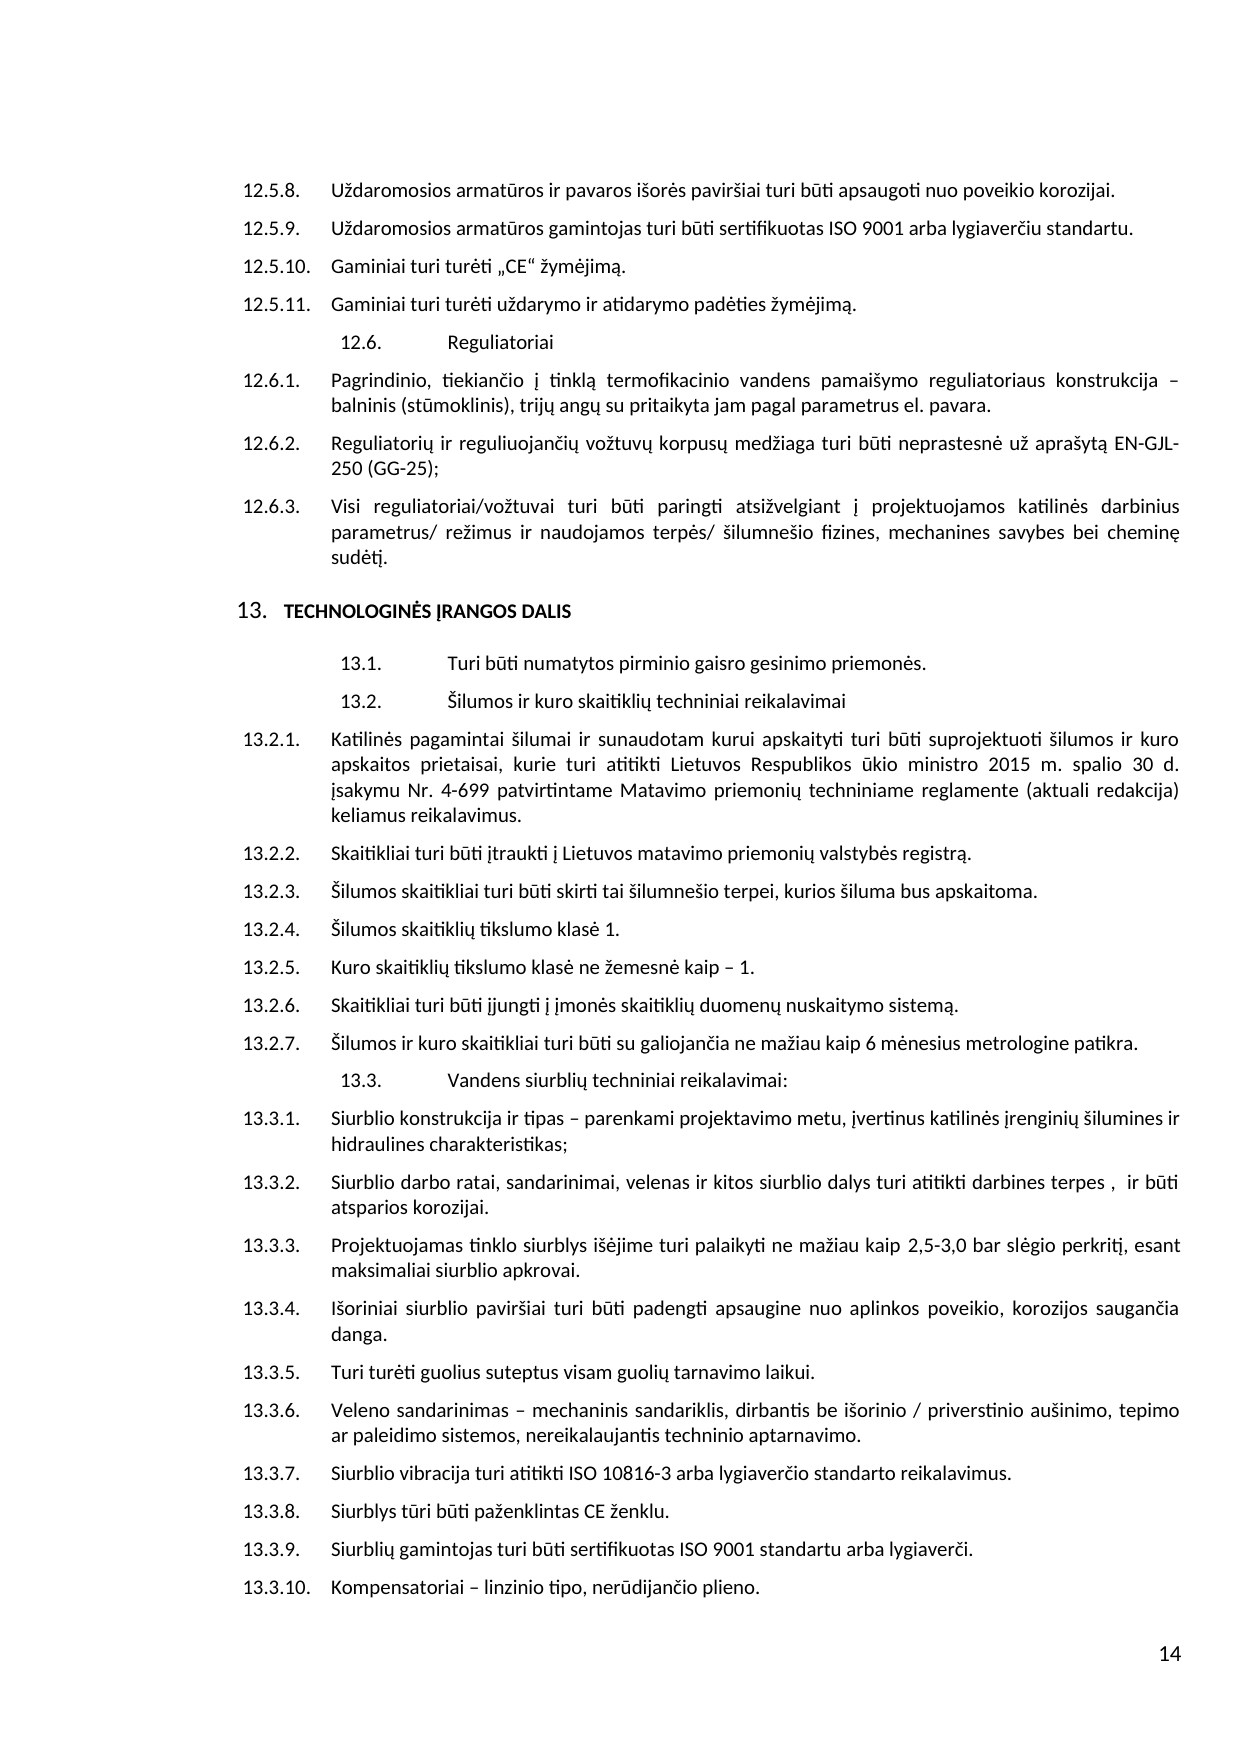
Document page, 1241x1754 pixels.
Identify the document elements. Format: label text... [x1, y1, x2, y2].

subtitle Reguliatoriai [310, 329, 1181, 354]
subtitle Išoriniai siurblio paviršiai turi būti padengti apsaugine nuo aplinkos poveikio, korozijos saugančia danga. [242, 1296, 1181, 1346]
subtitle Siurblys tūri būti paženklintas CE ženklu. [242, 1498, 1181, 1523]
subtitle Vandens siurblių techniniai reikalavimai: [310, 1068, 1181, 1093]
subtitle Siurblių gamintojas turi būti sertifikuotas ISO 9001 standartu arba lygiaverči. [242, 1536, 1181, 1561]
subtitle Siurblio konstrukcija ir tipas – parenkami projektavimo metu, įvertinus katilinės įrenginių šilumines ir hidraulines charakteristikas; [242, 1106, 1181, 1156]
subtitle Skaitikliai turi būti įjungti į įmonės skaitiklių duomenų nuskaitymo sistemą. [242, 992, 1181, 1017]
subtitle Reguliatorių ir reguliuojančių vožtuvų korpusų medžiaga turi būti neprastesnė už aprašytą EN-GJL-250 (GG-25); [242, 430, 1181, 481]
subtitle Šilumos skaitiklių tikslumo klasė 1. [242, 916, 1181, 941]
subtitle Pagrindinio, tiekiančio į tinklą termofikacinio vandens pamaišymo reguliatoriaus konstrukcija – balninis (stūmoklinis), trijų angų su pritaikyta jam pagal parametrus el. pavara. [242, 367, 1181, 418]
subtitle Siurblio darbo ratai, sandarinimai, velenas ir kitos siurblio dalys turi atitikti darbines terpes , ir būti atsparios korozijai. [242, 1169, 1181, 1220]
subtitle Šilumos skaitikliai turi būti skirti tai šilumnešio terpei, kurios šiluma bus apskaitoma. [242, 878, 1181, 903]
subtitle Uždaromosios armatūros ir pavaros išorės paviršiai turi būti apsaugoti nuo poveikio korozijai. [242, 177, 1181, 203]
subtitle Šilumos ir kuro skaitikliai turi būti su galiojančia ne mažiau kaip 6 mėnesius metrologine patikra. [242, 1030, 1181, 1055]
subtitle Šilumos ir kuro skaitiklių techniniai reikalavimai [310, 688, 1181, 713]
subtitle Visi reguliatoriai/vožtuvai turi būti paringti atsižvelgiant į projektuojamos katilinės darbinius parametrus/ režimus ir naudojamos terpės/ šilumnešio fizines, mechanines savybes bei cheminę sudėtį. [242, 493, 1181, 570]
subtitle Siurblio vibracija turi atitikti ISO 10816-3 arba lygiaverčio standarto reikalavimus. [242, 1460, 1181, 1486]
subtitle Katilinės pagamintai šilumai ir sunaudotam kurui apskaityti turi būti suprojektuoti šilumos ir kuro apskaitos prietaisai, kurie turi atitikti Lietuvos Respublikos ūkio ministro 2015 m. spalio 30 d. įsakymu Nr. 4-699 patvirtintame Matavimo priemonių techniniame reglamente (aktuali redakcija) keliamus reikalavimus. [242, 726, 1181, 828]
subtitle Veleno sandarinimas – mechaninis sandariklis, dirbantis be išorinio / priverstinio aušinimo, tepimo ar paleidimo sistemos, nereikalaujantis techninio aptarnavimo. [242, 1397, 1181, 1448]
subtitle TECHNOLOGINĖS ĮRANGOS DALIS [236, 595, 1181, 625]
subtitle Gaminiai turi turėti uždarymo ir atidarymo padėties žymėjimą. [242, 291, 1181, 316]
subtitle Skaitikliai turi būti įtraukti į Lietuvos matavimo priemonių valstybės registrą. [242, 840, 1181, 866]
subtitle Kompensatoriai – linzinio tipo, nerūdijančio plieno. [242, 1574, 1181, 1599]
subtitle Projektuojamas tinklo siurblys išėjime turi palaikyti ne mažiau kaip 2,5-3,0 bar slėgio perkritį, esant maksimaliai siurblio apkrovai. [242, 1232, 1181, 1283]
subtitle Uždaromosios armatūros gamintojas turi būti sertifikuotas ISO 9001 arba lygiaverčiu standartu. [242, 215, 1181, 241]
subtitle Turi turėti guolius suteptus visam guolių tarnavimo laikui. [242, 1359, 1181, 1384]
subtitle Gaminiai turi turėti „CE“ žymėjimą. [242, 253, 1181, 278]
subtitle Turi būti numatytos pirminio gaisro gesinimo priemonės. [310, 650, 1181, 676]
subtitle Kuro skaitiklių tikslumo klasė ne žemesnė kaip – 1. [242, 954, 1181, 979]
